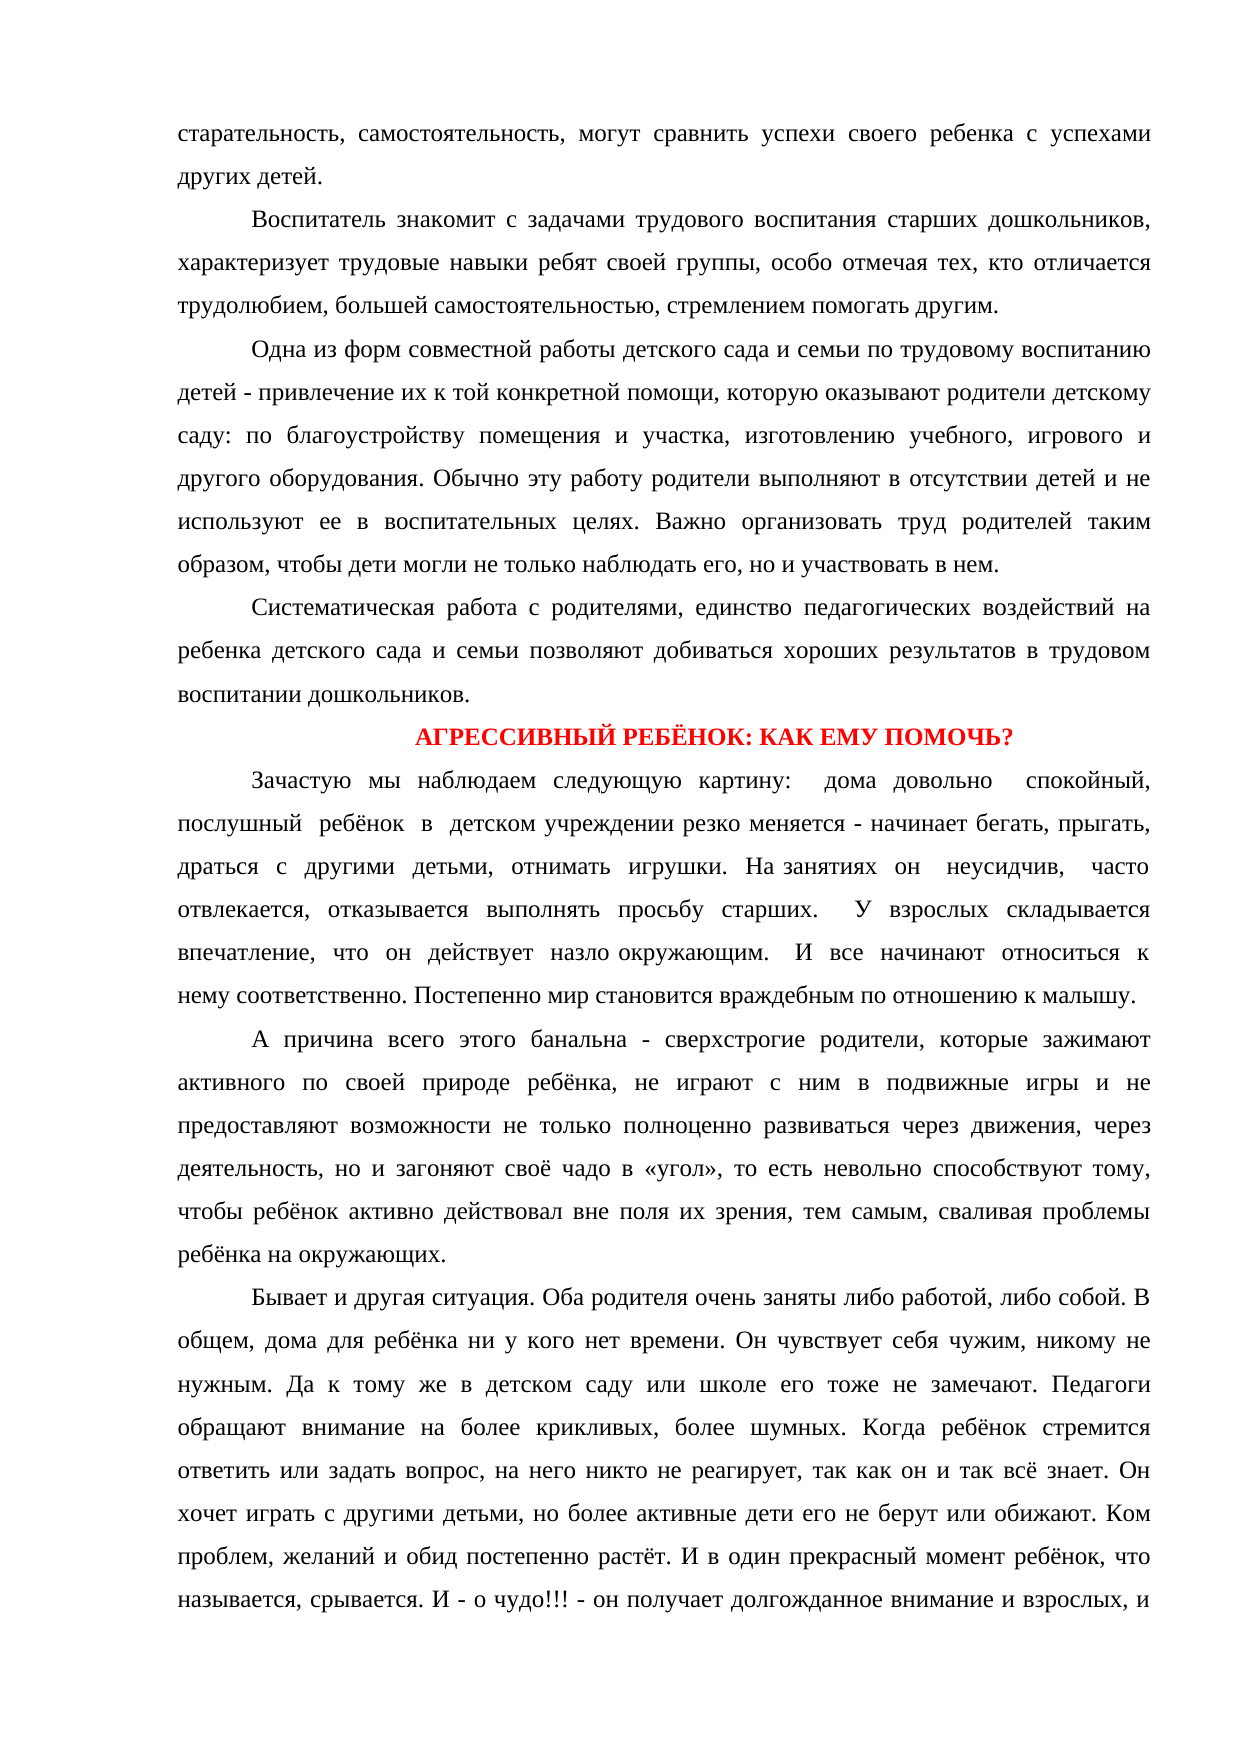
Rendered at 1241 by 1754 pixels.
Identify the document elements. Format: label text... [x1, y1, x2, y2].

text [177, 1282, 1152, 1613]
text АГРЕССИВНЫЙ РЕБЁНОК: КАК ЕМУ ПОМОЧЬ? [177, 722, 1152, 751]
text Воспитатель знакомит с задачами трудового воспитания старших дошкольников, характеризует трудовые навыки ребят своей группы, особо отмечая тех, кто отличается трудолюбием, большей самостоятельностью, стремлением помогать другим. [177, 204, 1152, 319]
text Систематическая работа с родителями, единство педагогических воздействий на ребенка детского сада и семьи позволяют добиваться хороших результатов в трудовом воспитании дошкольников. [177, 592, 1152, 707]
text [177, 118, 1152, 190]
text Зачастую мы наблюдаем следующую картину: дома довольно спокойный, послушный ребёнок в детском учреждении резко меняется - начинает бегать, прыгать, драться с другими детьми, отнимать игрушки. На занятиях он неусидчив, часто отвлекается, отказывается выполнять просьбу старших. У взрослых складывается впечатление, что он действует назло окружающим. И все начинают относиться к нему соответственно. Постепенно мир становится враждебным по отношению к малышу. [177, 765, 1152, 1009]
text Одна из форм совместной работы детского сада и семьи по трудовому воспитанию детей - привлечение их к той конкретной помощи, которую оказывают родители детскому саду: по благоустройству помещения и участка, изготовлению учебного, игрового и другого оборудования. Обычно эту работу родители выполняют в отсутствии детей и не используют ее в воспитательных целях. Важно организовать труд родителей таким образом, чтобы дети могли не только наблюдать его, но и участвовать в нем. [177, 334, 1152, 578]
text А причина всего этого банальна - сверхстрогие родители, которые зажимают активного по своей природе ребёнка, не играют с ним в подвижные игры и не предоставляют возможности не только полноценно развиваться через движения, через деятельность, но и загоняют своё чадо в «угол», то есть невольно способствуют тому, чтобы ребёнок активно действовал вне поля их зрения, тем самым, сваливая проблемы ребёнка на окружающих. [177, 1024, 1152, 1268]
